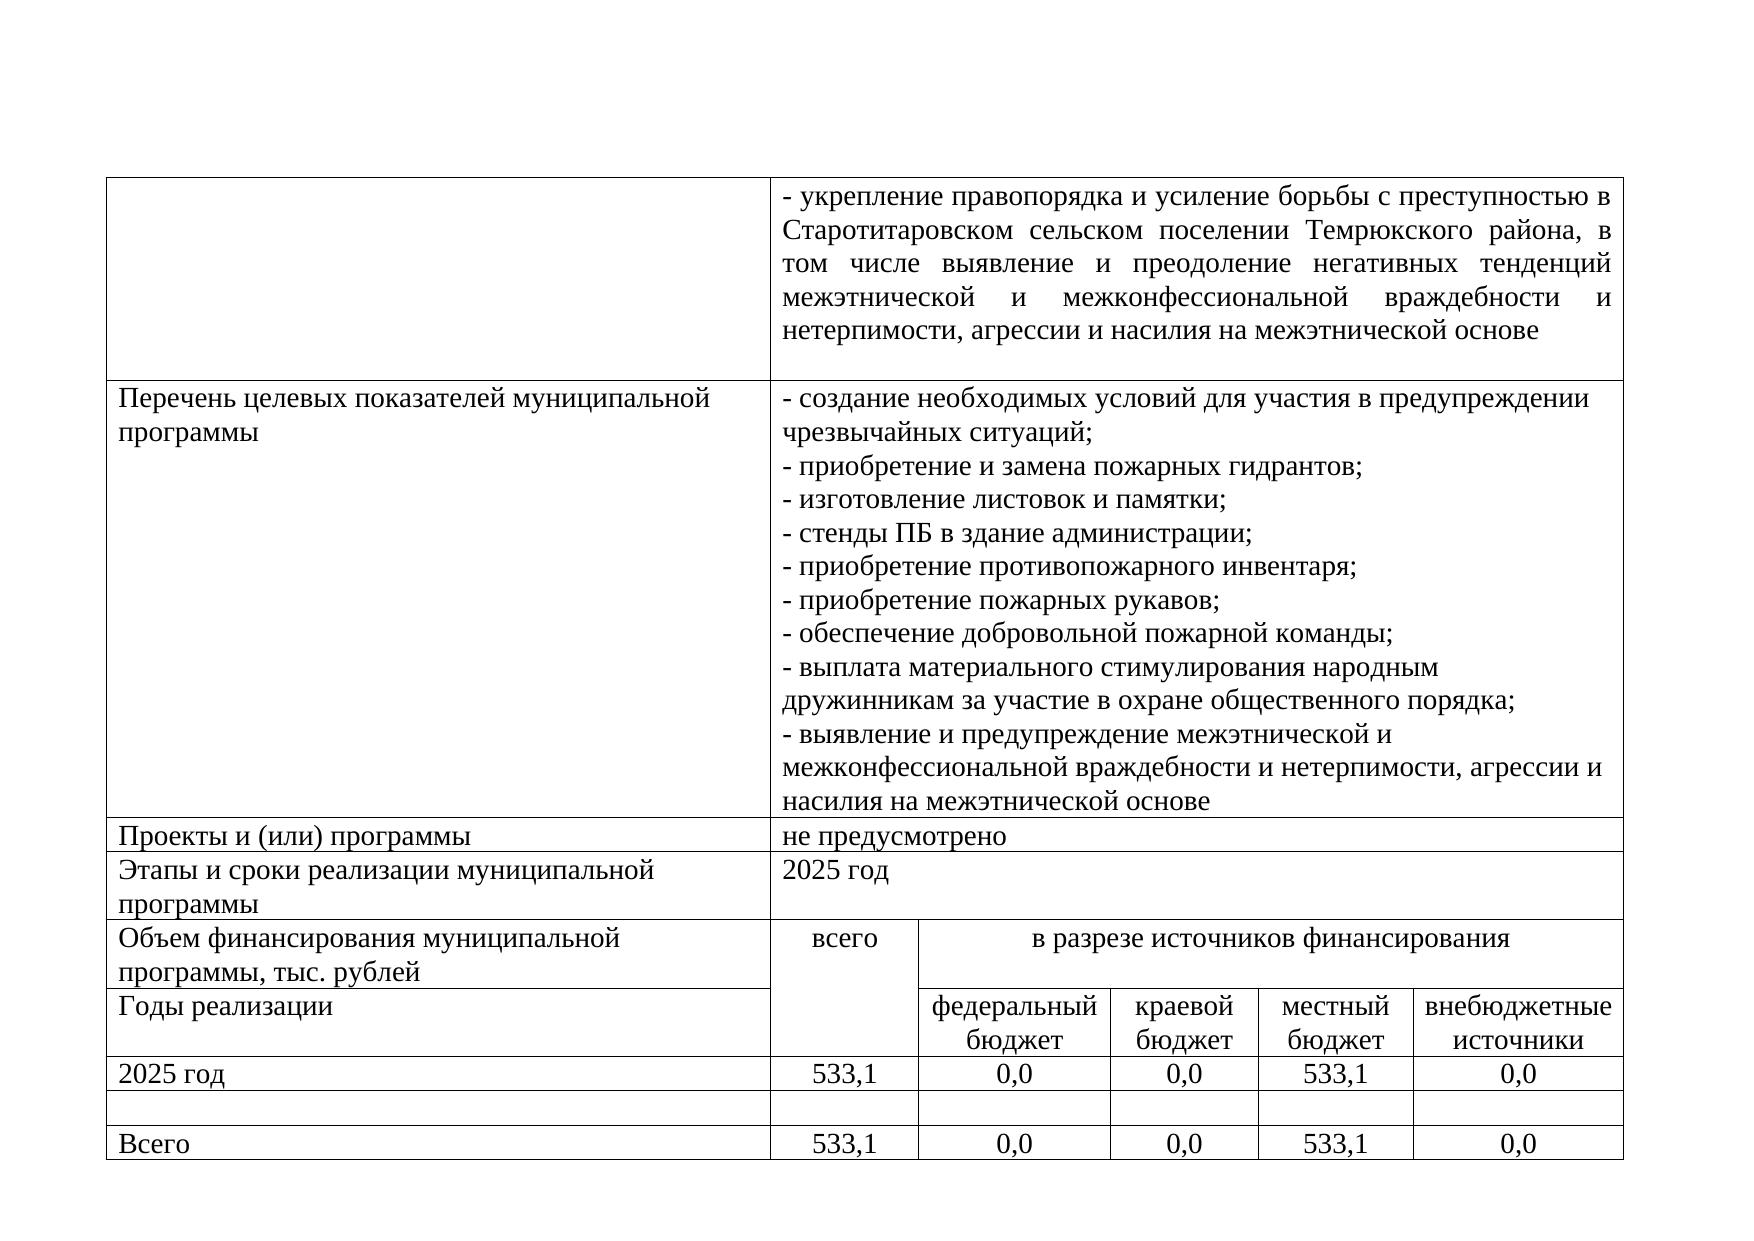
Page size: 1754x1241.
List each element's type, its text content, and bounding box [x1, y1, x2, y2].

table_cell 533,1 [771, 1126, 918, 1159]
table_cell [107, 1091, 770, 1125]
table_cell краевой бюджет [1111, 989, 1258, 1056]
table_cell [1111, 1091, 1258, 1125]
table_cell всего [771, 920, 918, 1056]
table_cell не предусмотрено [771, 818, 1623, 851]
table_cell 0,0 [1111, 1126, 1258, 1159]
table_cell Всего [107, 1126, 770, 1159]
table_cell 0,0 [1111, 1057, 1258, 1090]
table_cell 533,1 [1259, 1057, 1413, 1090]
table_cell Годы реализации [107, 989, 770, 1056]
table_cell 0,0 [1414, 1057, 1623, 1090]
table_cell 0,0 [919, 1057, 1110, 1090]
table_cell внебюджетные источники [1414, 989, 1623, 1056]
table_cell 2025 год [771, 852, 1623, 919]
table_cell 533,1 [1259, 1126, 1413, 1159]
table_cell 0,0 [919, 1126, 1110, 1159]
table_cell Проекты и (или) программы [107, 818, 770, 851]
table_cell Объем финансирования муниципальной программы, тыс. рублей [107, 920, 770, 987]
table_cell 0,0 [1414, 1126, 1623, 1159]
table_cell в разрезе источников финансирования [919, 920, 1623, 987]
table_cell местный бюджет [1259, 989, 1413, 1056]
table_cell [107, 178, 770, 379]
table_cell [771, 1091, 918, 1125]
table_cell федеральный бюджет [919, 989, 1110, 1056]
table_cell [919, 1091, 1110, 1125]
table_cell 533,1 [771, 1057, 918, 1090]
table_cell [771, 178, 1623, 379]
table_cell - создание необходимых условий для участия в предупреждении чрезвычайных ситуаций; - приобретение и замена пожарных гидрантов; - изготовление листовок и памятки; - стенды ПБ в здание администрации; - приобретение противопожарного инвентаря; - приобретение пожарных рукавов; - обеспечение добровольной пожарной команды; - выплата материального стимулирования народным дружинникам за участие в охране общественного порядка; - выявление и предупреждение межэтнической и межконфессиональной враждебности и нетерпимости, агрессии и насилия на межэтнической основе [771, 381, 1623, 817]
table_cell 2025 год [107, 1057, 770, 1090]
table_cell [1259, 1091, 1413, 1125]
table_cell Перечень целевых показателей муниципальной программы [107, 381, 770, 817]
table_cell Этапы и сроки реализации муниципальной программы [107, 852, 770, 919]
table_cell [1414, 1091, 1623, 1125]
